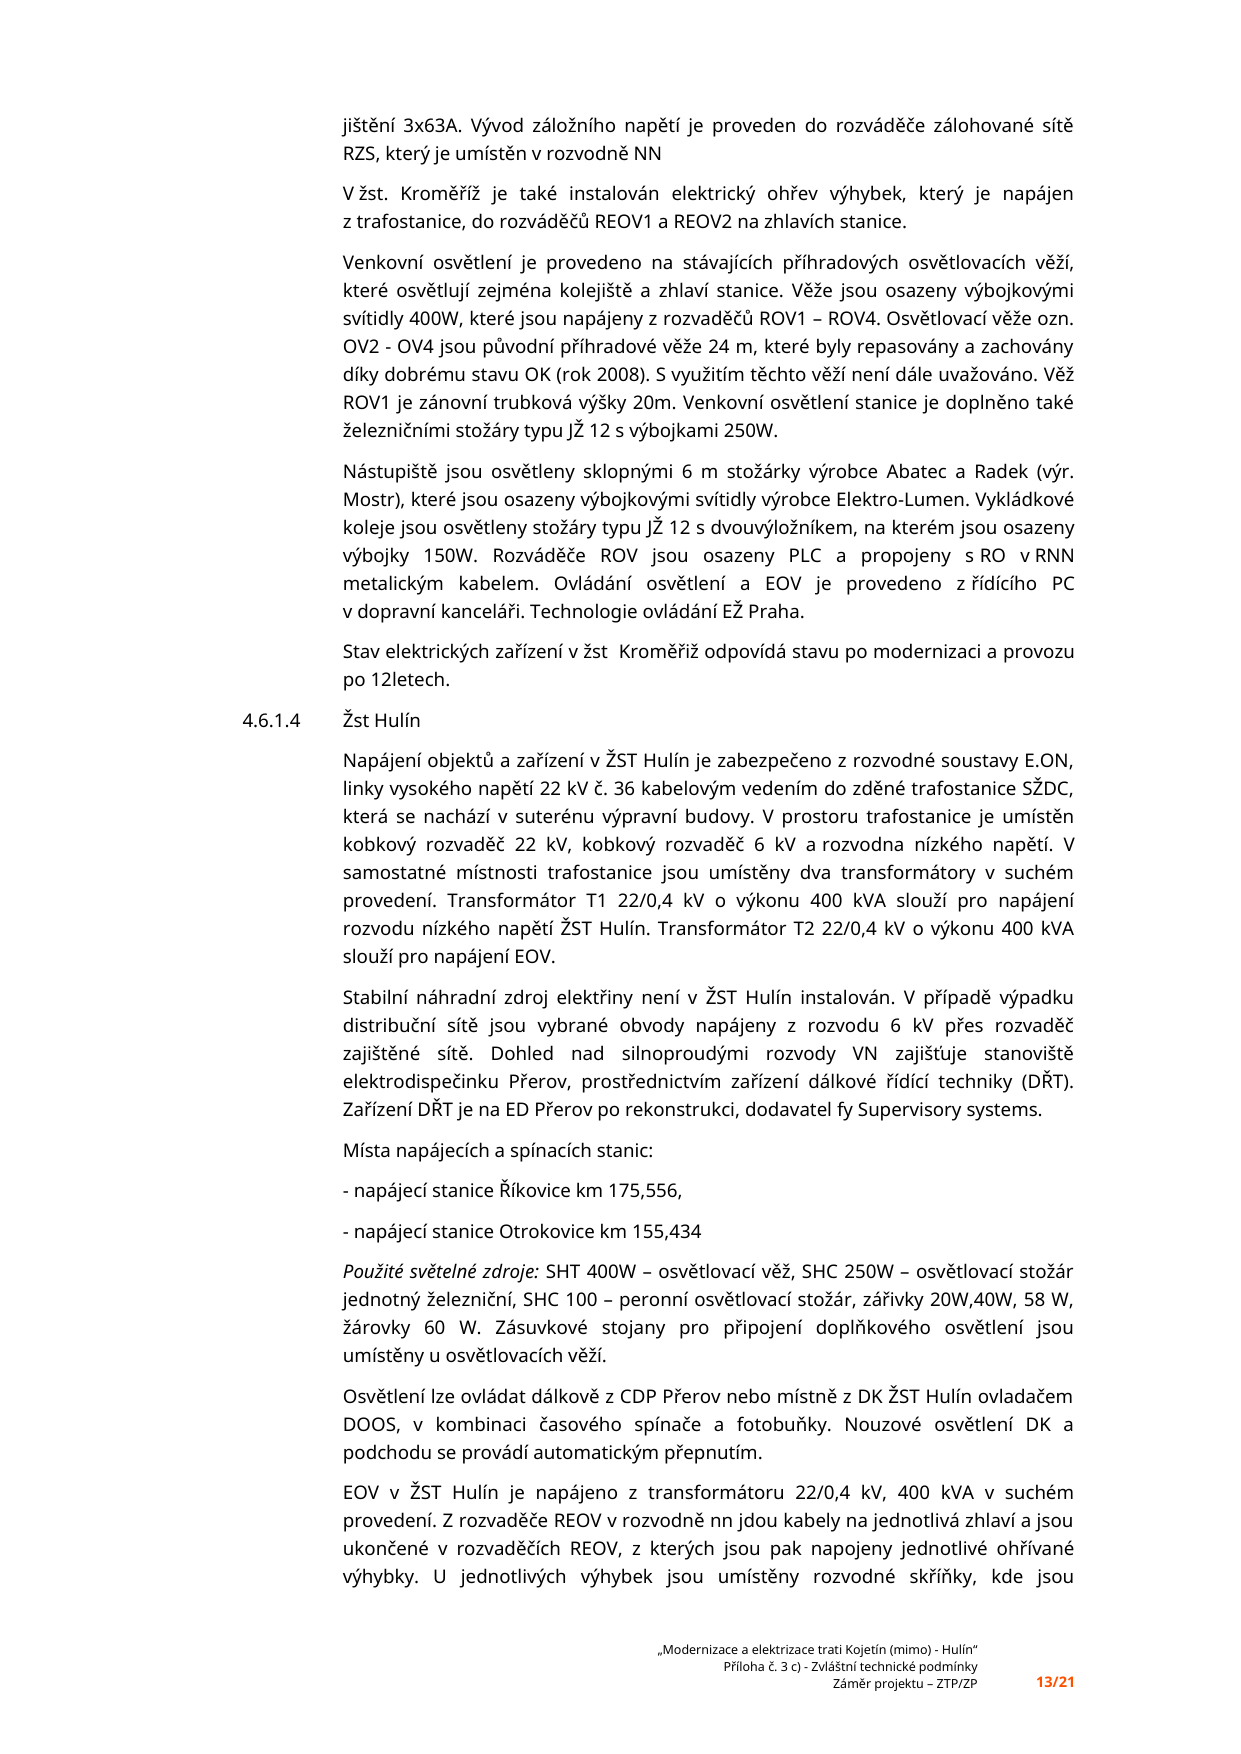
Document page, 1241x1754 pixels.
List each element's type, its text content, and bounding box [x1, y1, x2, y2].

list Venkovní osvětlení je provedeno na stávajících příhradových osvětlovacích věží, které osvětlují zejména kolejiště a zhlaví stanice. Věže jsou osazeny výbojkovými svítidly 400W, které jsou napájeny z rozvaděčů ROV1 – ROV4. Osvětlovací věže ozn. OV2 - OV4 jsou původní příhradové věže 24 m, které byly repasovány a zachovány díky dobrému stavu OK (rok 2008). S využitím těchto věží není dále uvažováno. Věž ROV1 je zánovní trubková výšky 20m. Venkovní osvětlení stanice je doplněno také železničními stožáry typu JŽ 12 s výbojkami 250W. [343, 249, 1075, 443]
list V žst. Kroměříž je také instalován elektrický ohřev výhybek, který je napájen z trafostanice, do rozváděčů REOV1 a REOV2 na zhlavích stanice. [343, 181, 1075, 234]
text - napájecí stanice Říkovice km 175,556, [298, 1177, 1075, 1203]
list Stav elektrických zařízení v žst Kroměřiž odpovídá stavu po modernizaci a provozu po 12letech. [343, 638, 1075, 692]
list Nástupiště jsou osvětleny sklopnými 6 m stožárky výrobce Abatec a Radek (výr. Mostr), které jsou osazeny výbojkovými svítidly výrobce Elektro-Lumen. Vykládkové koleje jsou osvětleny stožáry typu JŽ 12 s dvouvýložníkem, na kterém jsou osazeny výbojky 150W. Rozváděče ROV jsou osazeny PLC a propojeny s RO v RNN metalickým kabelem. Ovládání osvětlení a EOV je provedeno z řídícího PC v dopravní kanceláři. Technologie ovládání EŽ Praha. [343, 458, 1075, 623]
list Použité světelné zdroje: SHT 400W – osvětlovací věž, SHC 250W – osvětlovací stožár jednotný železniční, SHC 100 – peronní osvětlovací stožár, zářivky 20W,40W, 58 W, žárovky 60 W. Zásuvkové stojany pro připojení doplňkového osvětlení jsou umístěny u osvětlovacích věží. [343, 1258, 1075, 1368]
list Osvětlení lze ovládat dálkově z CDP Přerov nebo místně z DK ŽST Hulín ovladačem DOOS, v kombinaci časového spínače a fotobuňky. Nouzové osvětlení DK a podchodu se provádí automatickým přepnutím. [343, 1383, 1075, 1464]
list Stabilní náhradní zdroj elektřiny není v ŽST Hulín instalován. V případě výpadku distribuční sítě jsou vybrané obvody napájeny z rozvodu 6 kV přes rozvaděč zajištěné sítě. Dohled nad silnoproudými rozvody VN zajišťuje stanoviště elektrodispečinku Přerov, prostřednictvím zařízení dálkové řídící techniky (DŘT). Zařízení DŘT je na ED Přerov po rekonstrukci, dodavatel fy Supervisory systems. [343, 984, 1075, 1122]
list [343, 112, 1075, 166]
list - napájecí stanice Otrokovice km 155,434 [343, 1218, 1075, 1243]
text Místa napájecích a spínacích stanic: [298, 1137, 1075, 1162]
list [343, 1479, 1075, 1589]
list Napájení objektů a zařízení v ŽST Hulín je zabezpečeno z rozvodné soustavy E.ON, linky vysokého napětí 22 kV č. 36 kabelovým vedením do zděné trafostanice SŽDC, která se nachází v suterénu výpravní budovy. V prostoru trafostanice je umístěn kobkový rozvaděč 22 kV, kobkový rozvaděč 6 kV a rozvodna nízkého napětí. V samostatné místnosti trafostanice jsou umístěny dva transformátory v suchém provedení. Transformátor T1 22/0,4 kV o výkonu 400 kVA slouží pro napájení rozvodu nízkého napětí ŽST Hulín. Transformátor T2 22/0,4 kV o výkonu 400 kVA slouží pro napájení EOV. [343, 748, 1075, 969]
list Žst Hulín [242, 707, 1075, 733]
